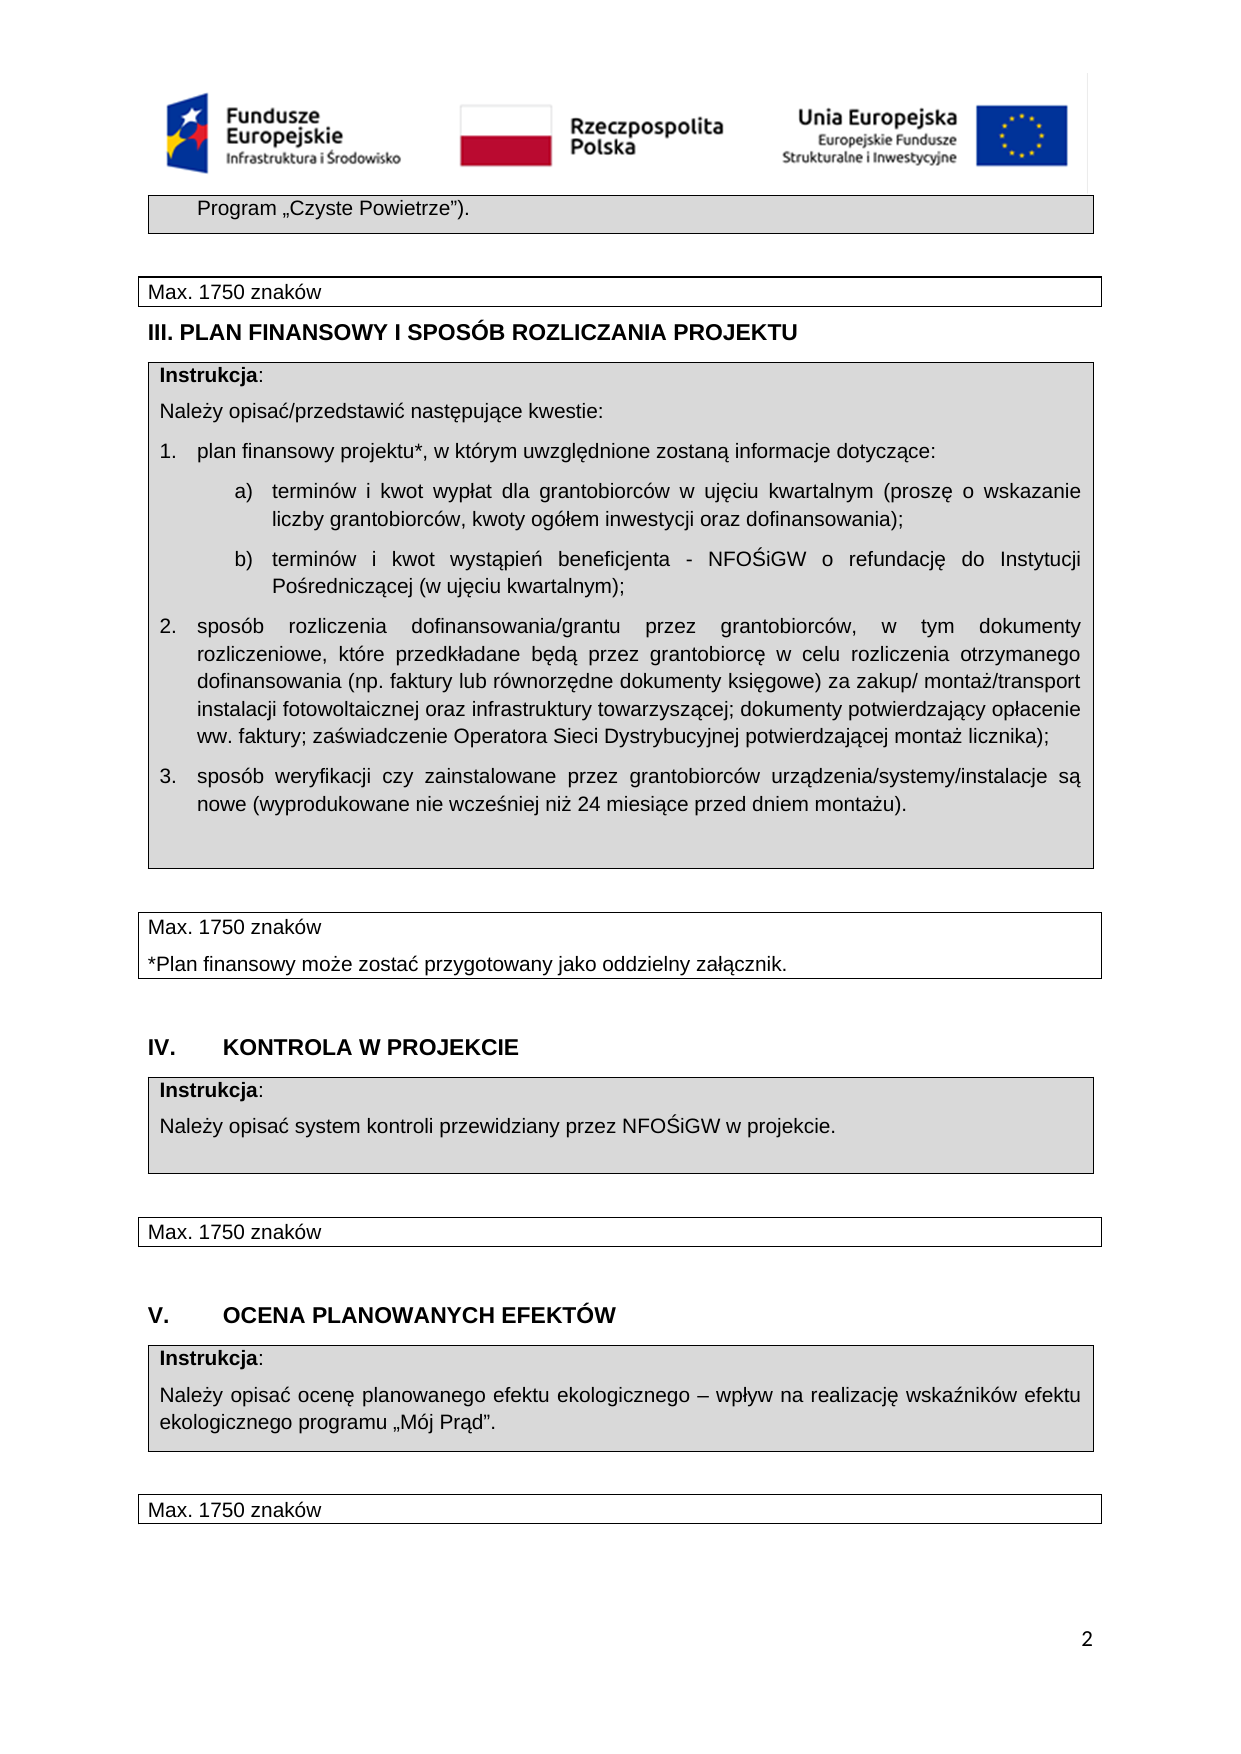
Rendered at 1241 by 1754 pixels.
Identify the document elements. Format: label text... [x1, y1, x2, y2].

text Max. 1750 znaków [139, 1495, 1101, 1523]
table_header Instrukcja: Należy opisać system kontroli przewidziany przez NFOŚiGW w projekcie. [149, 1078, 1093, 1173]
text III. PLAN FINANSOWY I SPOSÓB ROZLICZANIA PROJEKTU [148, 319, 1093, 345]
text Max. 1750 znaków [139, 1218, 1101, 1246]
text *Plan finansowy może zostać przygotowany jako oddzielny załącznik. [139, 948, 1101, 978]
text Max. 1750 znaków [139, 913, 1101, 939]
table_header Instrukcja: Należy opisać ocenę planowanego efektu ekologicznego – wpływ na realizację wskaźników efektu ekologicznego programu „Mój Prąd”. [149, 1346, 1093, 1451]
list KONTROLA W PROJEKCIE [148, 1034, 1093, 1060]
table_header Instrukcja: Należy opisać/przedstawić następujące kwestie: plan finansowy projektu*, w którym uwzględnione zostaną informacje dotyczące: terminów i kwot wypłat dla grantobiorców w ujęciu kwartalnym (proszę o wskazanie liczby grantobiorców, kwoty ogółem inwestycji oraz dofinansowania); terminów i kwot wystąpień beneficjenta - NFOŚiGW o refundację do Instytucji Pośredniczącej (w ujęciu kwartalnym); sposób rozliczenia dofinansowania/grantu przez grantobiorców, w tym dokumenty rozliczeniowe, które przedkładane będą przez grantobiorcę w celu rozliczenia otrzymanego dofinansowania (np. faktury lub równorzędne dokumenty księgowe) za zakup/ montaż/transport instalacji fotowoltaicznej oraz infrastruktury towarzyszącej; dokumenty potwierdzający opłacenie ww. faktury; zaświadczenie Operatora Sieci Dystrybucyjnej potwierdzającej montaż licznika); sposób weryfikacji czy zainstalowane przez grantobiorców urządzenia/systemy/instalacje są nowe (wyprodukowane nie wcześniej niż 24 miesiące przed dniem montażu). [149, 363, 1093, 868]
list OCENA PLANOWANYCH EFEKTÓW [148, 1302, 1093, 1329]
picture [147, 73, 1088, 195]
text Max. 1750 znaków [139, 278, 1101, 306]
